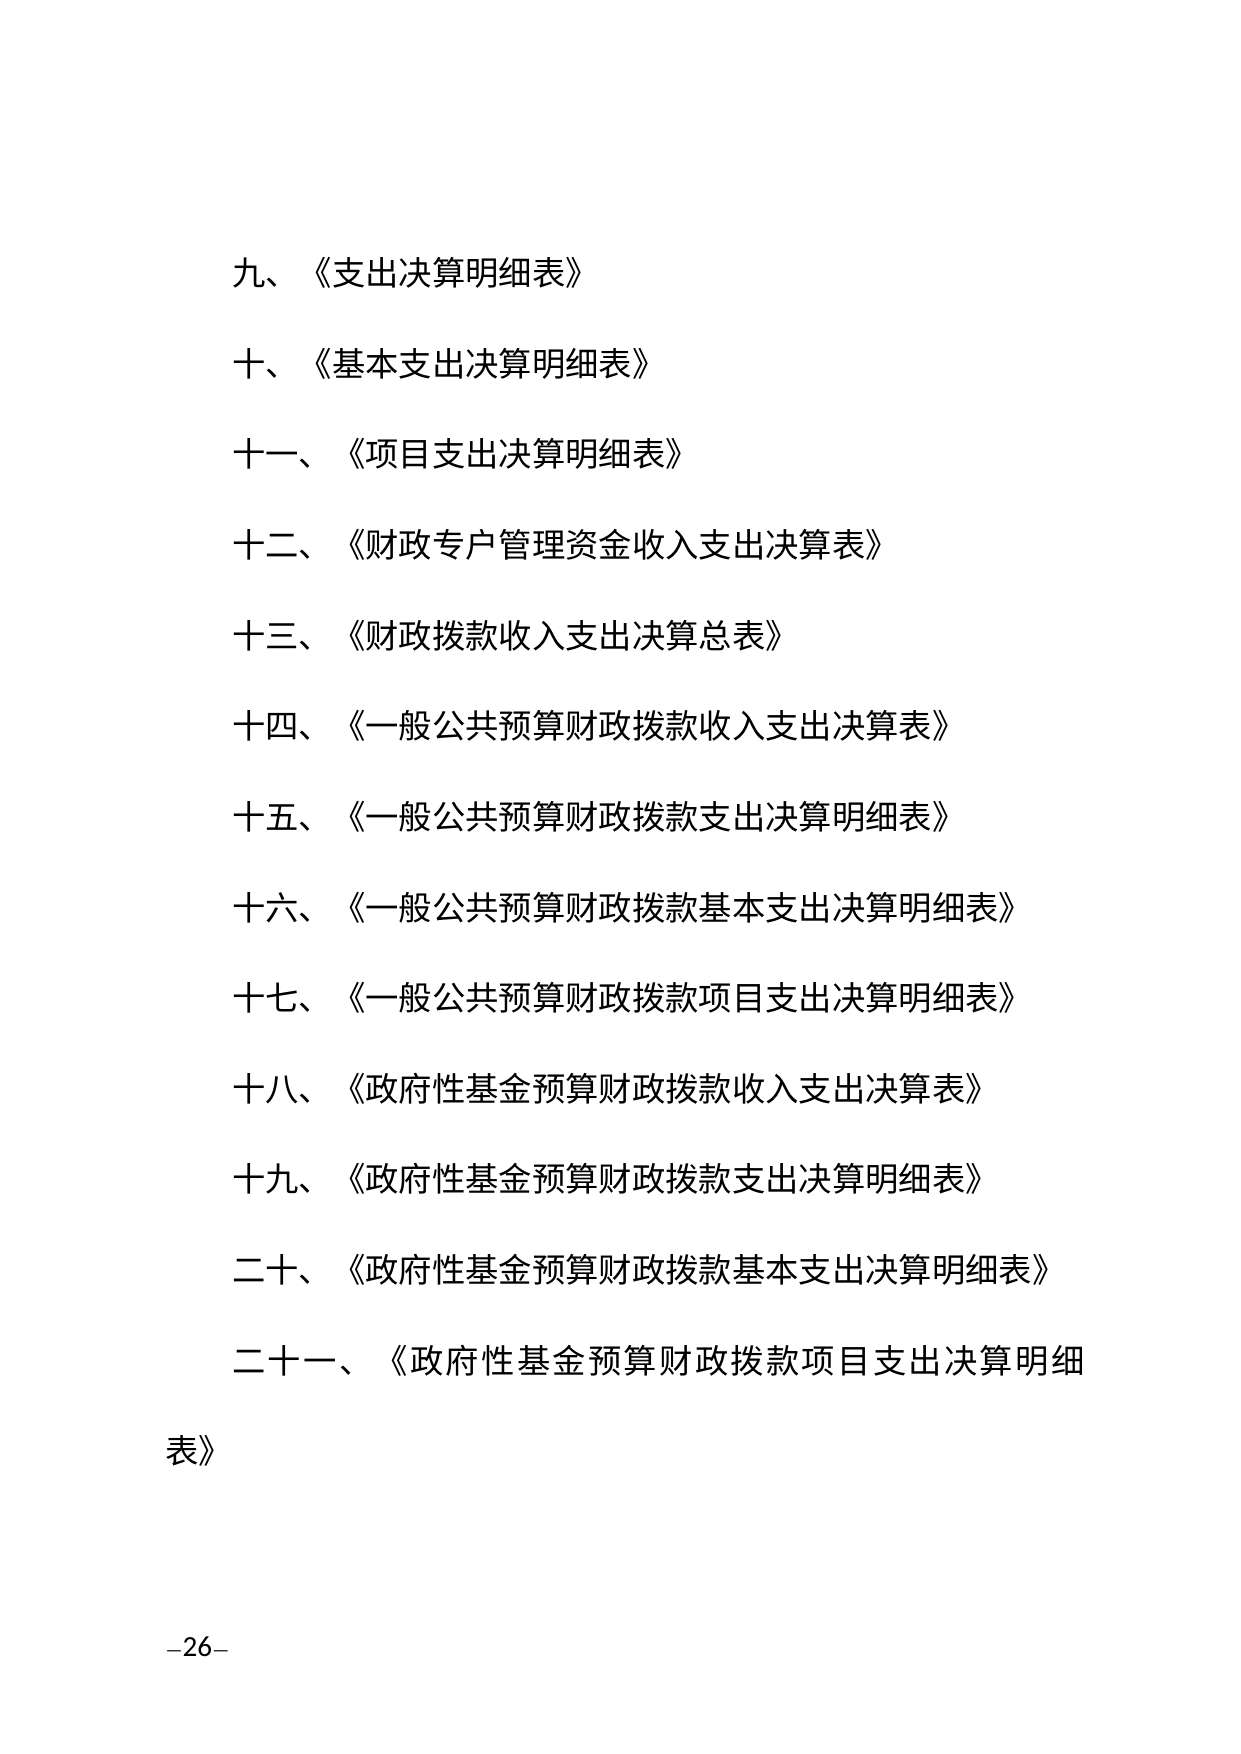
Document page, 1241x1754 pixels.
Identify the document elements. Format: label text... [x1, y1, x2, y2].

text 十六、《一般公共预算财政拨款基本支出决算明细表》 [165, 860, 1087, 951]
text 二十一、《政府性基金预算财政拨款项目支出决算明细表》 [165, 1313, 1087, 1494]
text 二十、《政府性基金预算财政拨款基本支出决算明细表》 [165, 1223, 1087, 1313]
text 十、《基本支出决算明细表》 [165, 316, 1087, 407]
text 十一、《项目支出决算明细表》 [165, 407, 1087, 498]
text 十三、《财政拨款收入支出决算总表》 [165, 588, 1087, 679]
text 十七、《一般公共预算财政拨款项目支出决算明细表》 [165, 951, 1087, 1041]
text 十二、《财政专户管理资金收入支出决算表》 [165, 498, 1087, 588]
text 十九、《政府性基金预算财政拨款支出决算明细表》 [165, 1132, 1087, 1223]
text 九、《支出决算明细表》 [165, 226, 1087, 316]
text 十八、《政府性基金预算财政拨款收入支出决算表》 [165, 1041, 1087, 1132]
text 十五、《一般公共预算财政拨款支出决算明细表》 [165, 769, 1087, 860]
text 十四、《一般公共预算财政拨款收入支出决算表》 [165, 679, 1087, 769]
